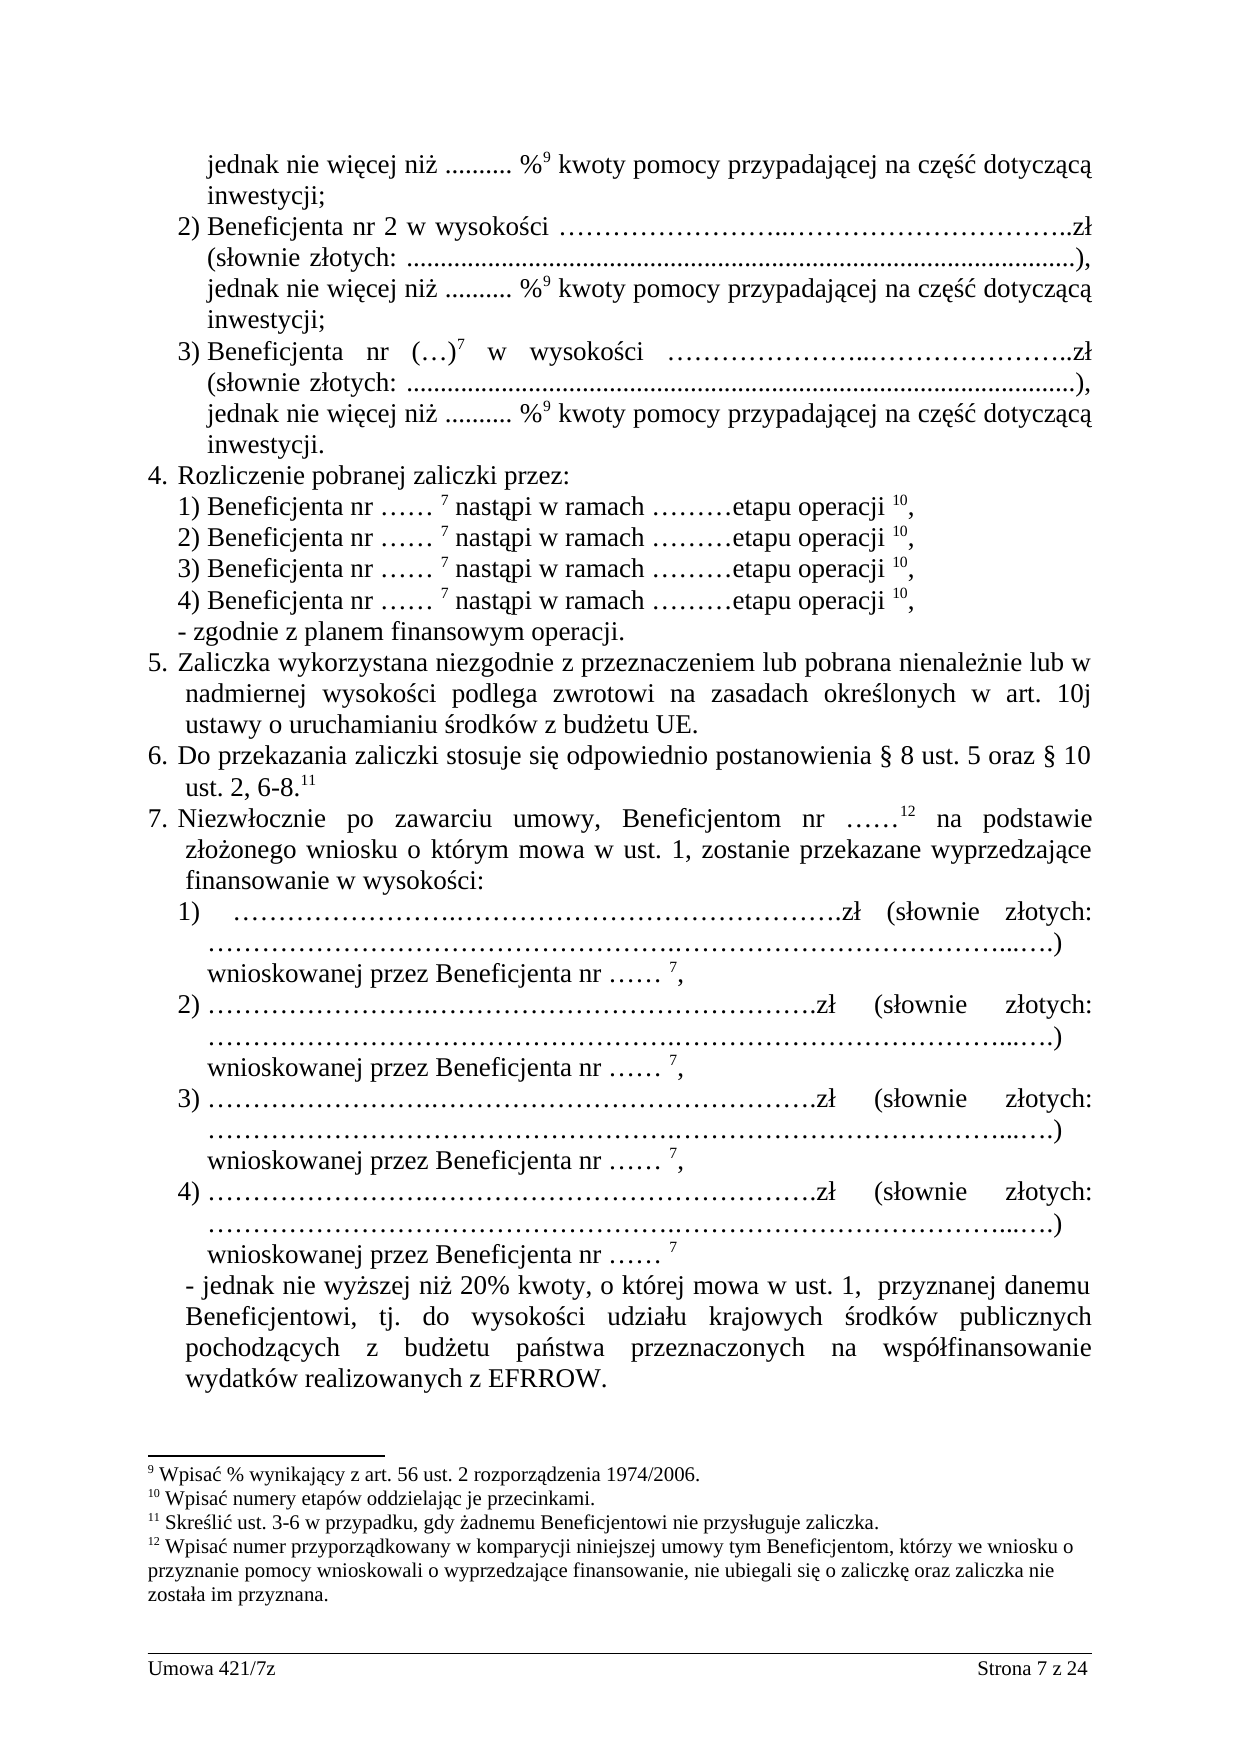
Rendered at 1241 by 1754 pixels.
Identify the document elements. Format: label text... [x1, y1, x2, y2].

list Zaliczka wykorzystana niezgodnie z przeznaczeniem lub pobrana nienależnie lub w nadmiernej wysokości podlega zwrotowi na zasadach określonych w art. 10j ustawy o uruchamianiu środków z budżetu UE. [148, 646, 1092, 739]
list Beneficjenta nr 2 w wysokości ……………………..…………………………..zł (słownie złotych: ...................................................................................................), jednak nie więcej niż .......... %9 kwoty pomocy przypadającej na część dotyczącą inwestycji; [177, 210, 1092, 334]
list Beneficjenta nr …… 7 nastąpi w ramach ………etapu operacji , [177, 490, 1092, 521]
list …………………….…………………………………….zł (słownie złotych: …………………………………………….………………………………...….) wnioskowanej przez Beneficjenta nr …… 7, [177, 895, 1092, 989]
list Beneficjenta nr …… 7 nastąpi w ramach ………etapu operacji 10, [177, 521, 1092, 553]
list …………………….…………………………………….zł (słownie złotych: …………………………………………….………………………………...….) wnioskowanej przez Beneficjenta nr …… 7 [177, 1176, 1092, 1269]
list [177, 148, 1092, 210]
text - zgodnie z planem finansowym operacji. [148, 615, 1092, 646]
list Beneficjenta nr …… 7 nastąpi w ramach ………etapu operacji 10, [177, 553, 1092, 584]
list Beneficjenta nr …… 7 nastąpi w ramach ………etapu operacji 10, [177, 584, 1092, 615]
text - jednak nie wyższej niż 20% kwoty, o której mowa w ust. 1, przyznanej danemu Beneficjentowi, tj. do wysokości udziału krajowych środków publicznych pochodzących z budżetu państwa przeznaczonych na współfinansowanie wydatków realizowanych z EFRROW. [185, 1269, 1092, 1393]
list …………………….…………………………………….zł (słownie złotych: …………………………………………….………………………………...….) wnioskowanej przez Beneficjenta nr …… 7, [177, 1082, 1092, 1176]
list Rozliczenie pobranej zaliczki przez: [148, 459, 1092, 490]
list …………………….…………………………………….zł (słownie złotych: …………………………………………….………………………………...….) wnioskowanej przez Beneficjenta nr …… 7, [177, 989, 1092, 1082]
list Niezwłocznie po zawarciu umowy, Beneficjentom nr …… na podstawie złożonego wniosku o którym mowa w ust. 1, zostanie przekazane wyprzedzające finansowanie w wysokości: [148, 802, 1092, 895]
list Do przekazania zaliczki stosuje się odpowiednio postanowienia § 8 ust. 5 oraz § 10 ust. 2, 6-8. [148, 739, 1092, 802]
list Beneficjenta nr (…)7 w wysokości …………………..…………………..zł (słownie złotych: ...................................................................................................), jednak nie więcej niż .......... %9 kwoty pomocy przypadającej na część dotyczącą inwestycji. [177, 334, 1092, 459]
